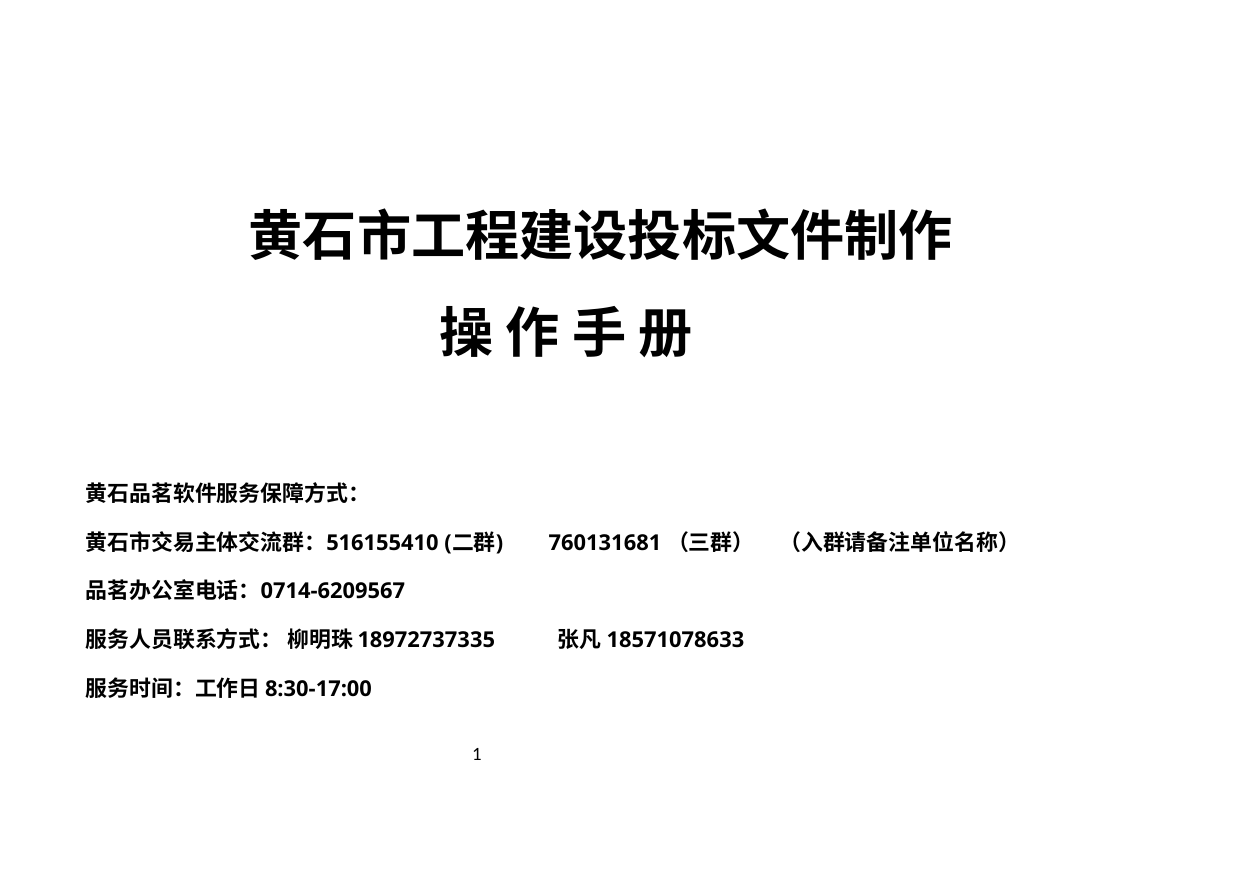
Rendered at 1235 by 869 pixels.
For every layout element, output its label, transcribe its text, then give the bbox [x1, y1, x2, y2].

text 操 作 手 册 [85, 281, 1158, 378]
text 黄石市工程建设投标文件制作 [85, 183, 1158, 281]
text 黄石市交易主体交流群：516155410 (二群) 760131681 （三群） （入群请备注单位名称） [85, 524, 1158, 557]
text 黄石品茗软件服务保障方式： [85, 476, 1158, 508]
text 品茗办公室电话：0714-6209567 [85, 573, 1158, 606]
text 服务时间：工作日8:30-17:00 [85, 671, 1158, 703]
text 服务人员联系方式： 柳明珠18972737335 张凡 18571078633 [85, 622, 1158, 654]
